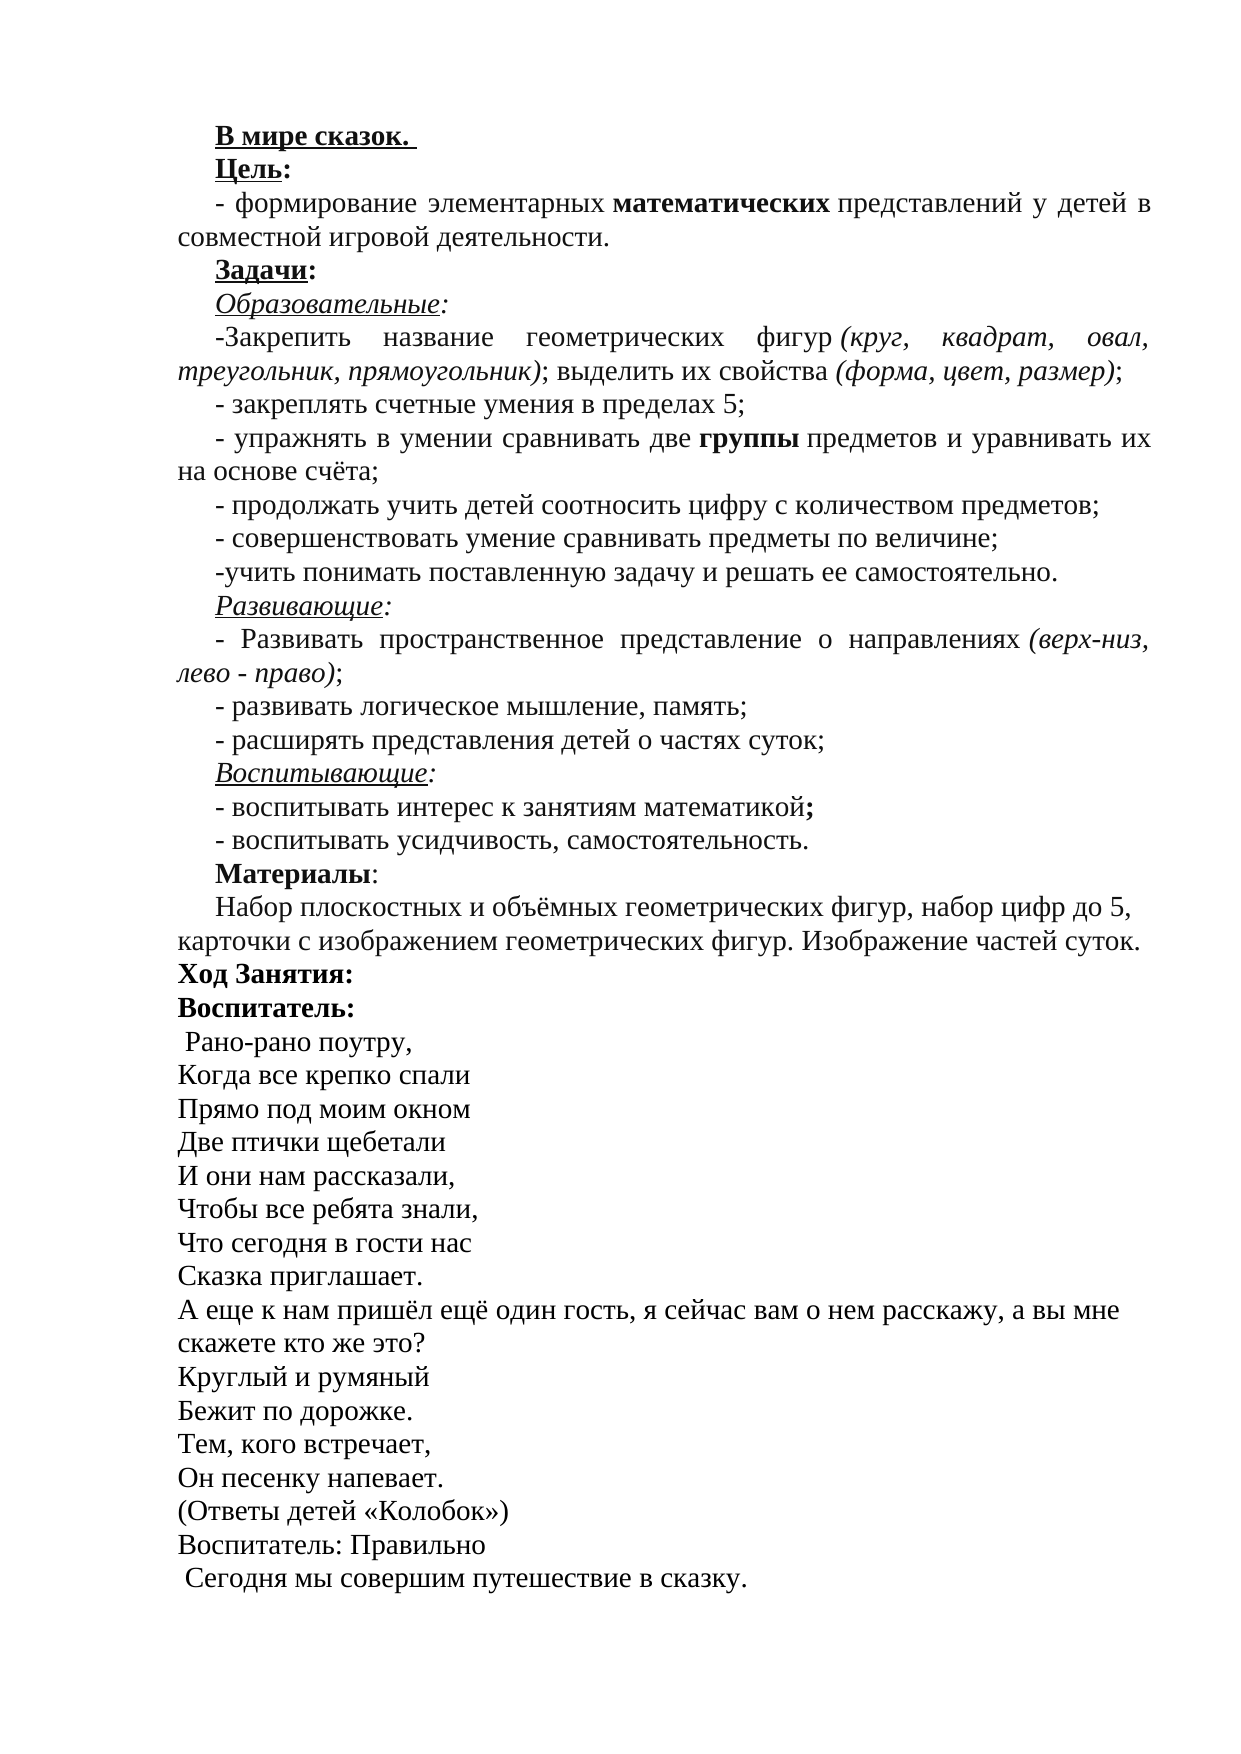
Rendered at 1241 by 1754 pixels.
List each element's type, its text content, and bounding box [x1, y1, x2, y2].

text -Закрепить название геометрических фигур (круг, квадрат, овал, треугольник, прямоугольник); выделить их свойства (форма, цвет, размер); [177, 319, 1152, 386]
text - продолжать учить детей соотносить цифру с количеством предметов; [177, 487, 1152, 521]
text Воспитатель: [177, 990, 1152, 1024]
text Задачи: [177, 252, 1152, 286]
text - закреплять счетные умения в пределах 5; [177, 386, 1152, 420]
text Цель: [177, 152, 1152, 185]
text - совершенствовать умение сравнивать предметы по величине; [177, 521, 1152, 554]
text Он песенку напевает. [177, 1460, 1152, 1493]
text А еще к нам пришёл ещё один гость, я сейчас вам о нем расскажу, а вы мне скажете кто же это? [177, 1292, 1152, 1359]
text Воспитывающие: [177, 755, 1152, 789]
text Материалы: [177, 856, 1152, 889]
text - воспитывать усидчивость, самостоятельность. [177, 822, 1152, 856]
text - расширять представления детей о частях суток; [177, 722, 1152, 755]
text Круглый и румяный [177, 1359, 1152, 1393]
text (Ответы детей «Колобок») [177, 1493, 1152, 1527]
text - формирование элементарных математических представлений у детей в совместной игровой деятельности. [177, 185, 1152, 252]
text Образовательные: [177, 286, 1152, 319]
text - развивать логическое мышление, память; [177, 688, 1152, 722]
text Набор плоскостных и объёмных геометрических фигур, набор цифр до 5, карточки с изображением геометрических фигур. Изображение частей суток. [177, 889, 1152, 957]
text Рано-рано поутру, Когда все крепко спали Прямо под моим окном Две птички щебетали И они нам рассказали, Чтобы все ребята знали, Что сегодня в гости нас Сказка приглашает. [177, 1024, 1152, 1292]
text - воспитывать интерес к занятиям математикой; [177, 789, 1152, 822]
text Бежит по дорожке. [177, 1393, 1152, 1426]
text Сегодня мы совершим путешествие в сказку. [177, 1560, 1152, 1594]
text -учить понимать поставленную задачу и решать ее самостоятельно. [177, 554, 1152, 588]
text Воспитатель: Правильно [177, 1527, 1152, 1560]
text - Развивать прострaнственное представление о направлениях (верх-низ, лево - право); [177, 621, 1152, 688]
text В мире сказок. [177, 118, 1152, 152]
text Ход Занятия: [177, 957, 1152, 990]
text Тем, кого встречает, [177, 1426, 1152, 1460]
text Развивающие: [177, 588, 1152, 621]
text - упрaжнять в умении срaвнивать две группы предметов и уравнивать их на основе счёта; [177, 420, 1152, 487]
